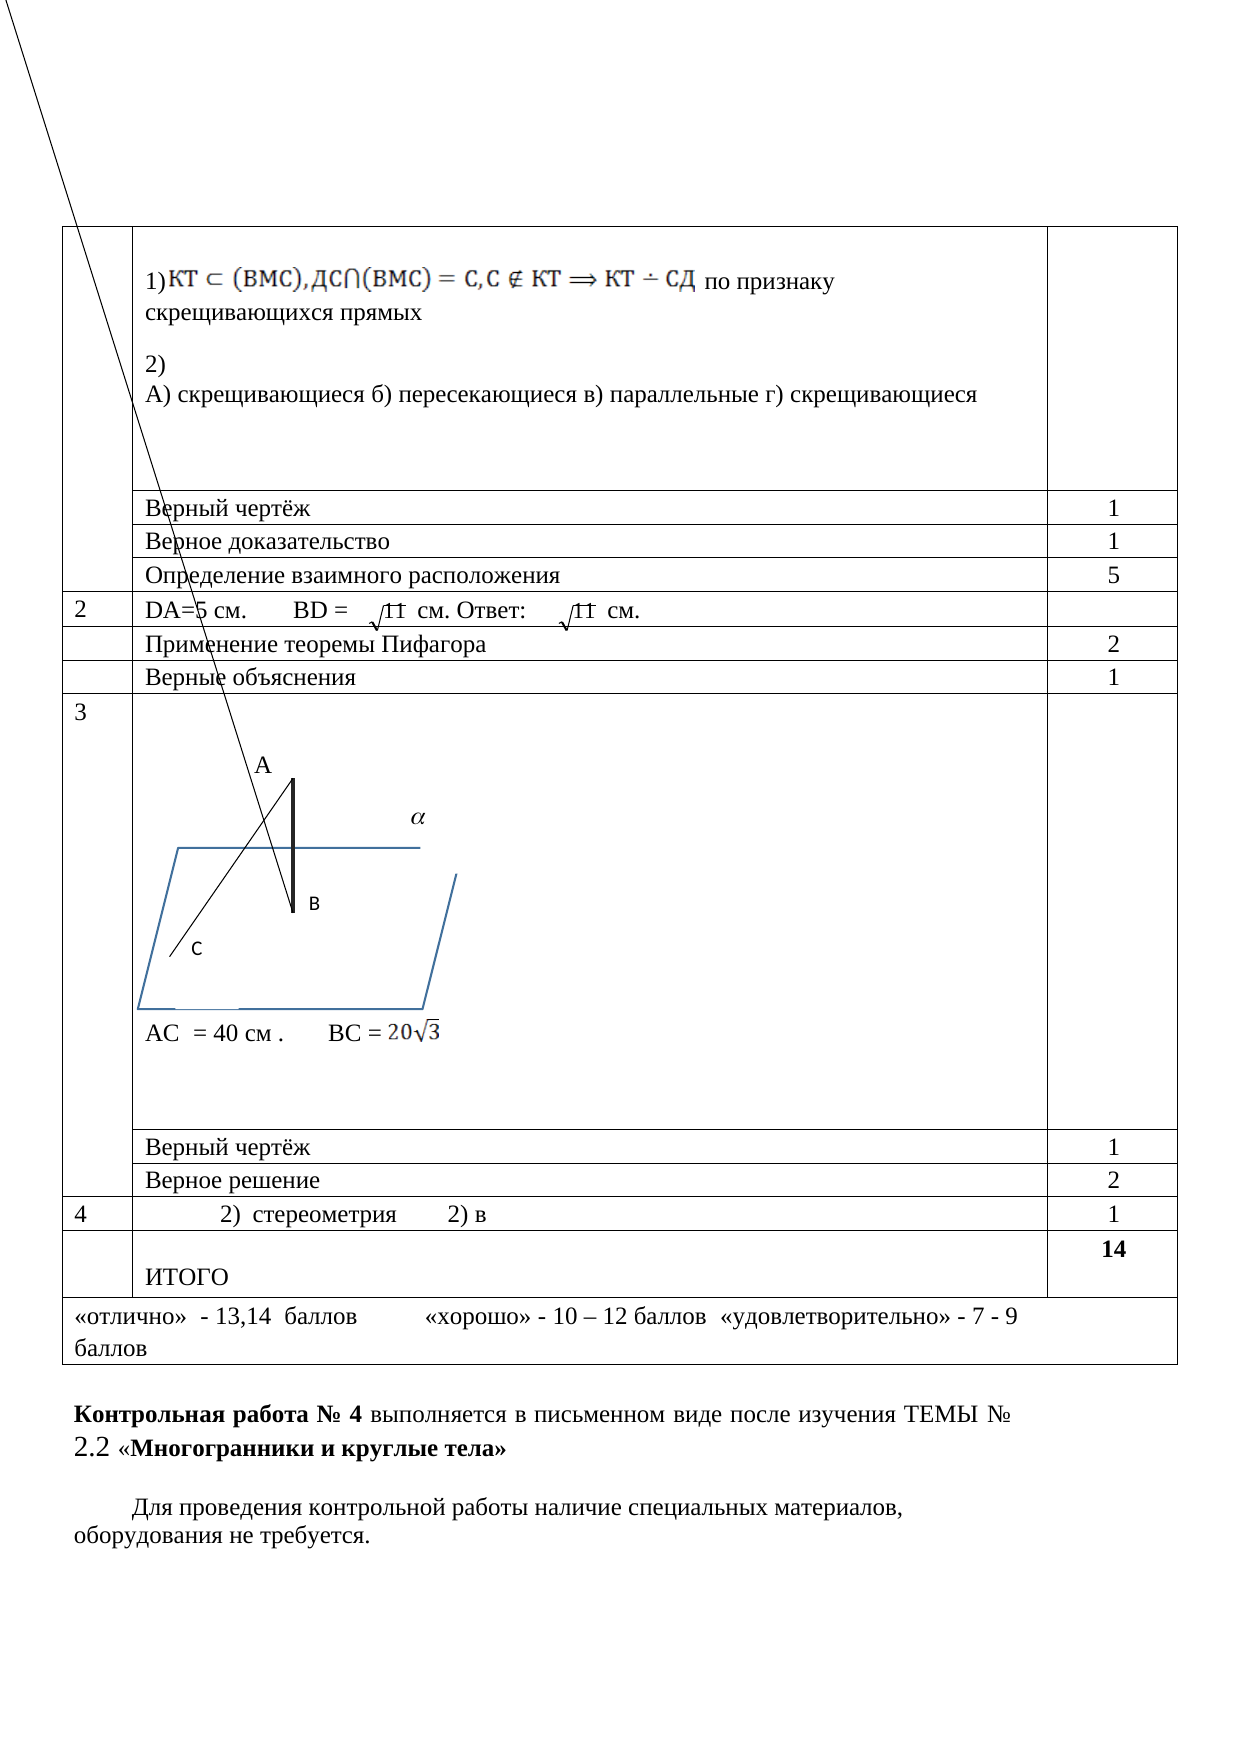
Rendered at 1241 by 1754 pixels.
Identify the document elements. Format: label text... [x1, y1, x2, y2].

table_header [1048, 227, 1177, 490]
table_cell Определение взаимного расположения [133, 558, 1047, 591]
table_header [63, 227, 132, 591]
table_cell [1048, 694, 1177, 1129]
table_cell Верные объяснения [133, 661, 1047, 693]
table_cell 1 [1048, 661, 1177, 693]
table_cell Применение теоремы Пифагора [133, 627, 1047, 660]
table_cell 1 [1048, 1130, 1177, 1162]
table_cell 2 [1048, 627, 1177, 660]
table_cell 2 [1048, 1164, 1177, 1196]
table_cell «отлично» - 13,14 баллов «хорошо» - 10 – 12 баллов «удовлетворительно» - 7 - 9 баллов [63, 1298, 1177, 1364]
table_cell Верный чертёж [133, 1130, 1047, 1162]
table_cell 2 [63, 592, 132, 626]
table_cell 2) стереометрия 2) в [133, 1197, 1047, 1229]
table_cell [63, 627, 132, 660]
table_cell 14 [1048, 1231, 1177, 1297]
table_cell 5 [1048, 558, 1177, 591]
table_cell [63, 661, 132, 693]
text Для проведения контрольной работы наличие специальных материалов, оборудования не требуется. [74, 1492, 1034, 1549]
table_cell DА=5 см. ВD = 11 см. Ответ: 11 см. [133, 592, 1047, 626]
text Контрольная работа № 4 выполняется в письменном виде после изучения ТЕМЫ № [74, 1396, 1207, 1429]
table_cell Верное доказательство [133, 525, 1047, 557]
table_cell 1 [1048, 525, 1177, 557]
table_cell А  В С АС = 40 см . BC = [133, 694, 1047, 1129]
table_header 1) по признаку скрещивающихся прямых 2) А) скрещивающиеся б) пересекающиеся в) параллельные г) скрещивающиеся [133, 227, 1047, 490]
table_cell 1 [1048, 491, 1177, 524]
table_cell ИТОГО [133, 1231, 1047, 1297]
table_cell 4 [63, 1197, 132, 1229]
table_cell [1048, 592, 1177, 626]
table_cell Верный чертёж [133, 491, 1047, 524]
table_cell [63, 1231, 132, 1297]
table_cell Верное решение [133, 1164, 1047, 1196]
table_cell 3 [63, 694, 132, 1196]
picture [388, 1019, 439, 1042]
subtitle «Многогранники и круглые тела» [73, 1429, 1207, 1463]
table_cell 1 [1048, 1197, 1177, 1229]
